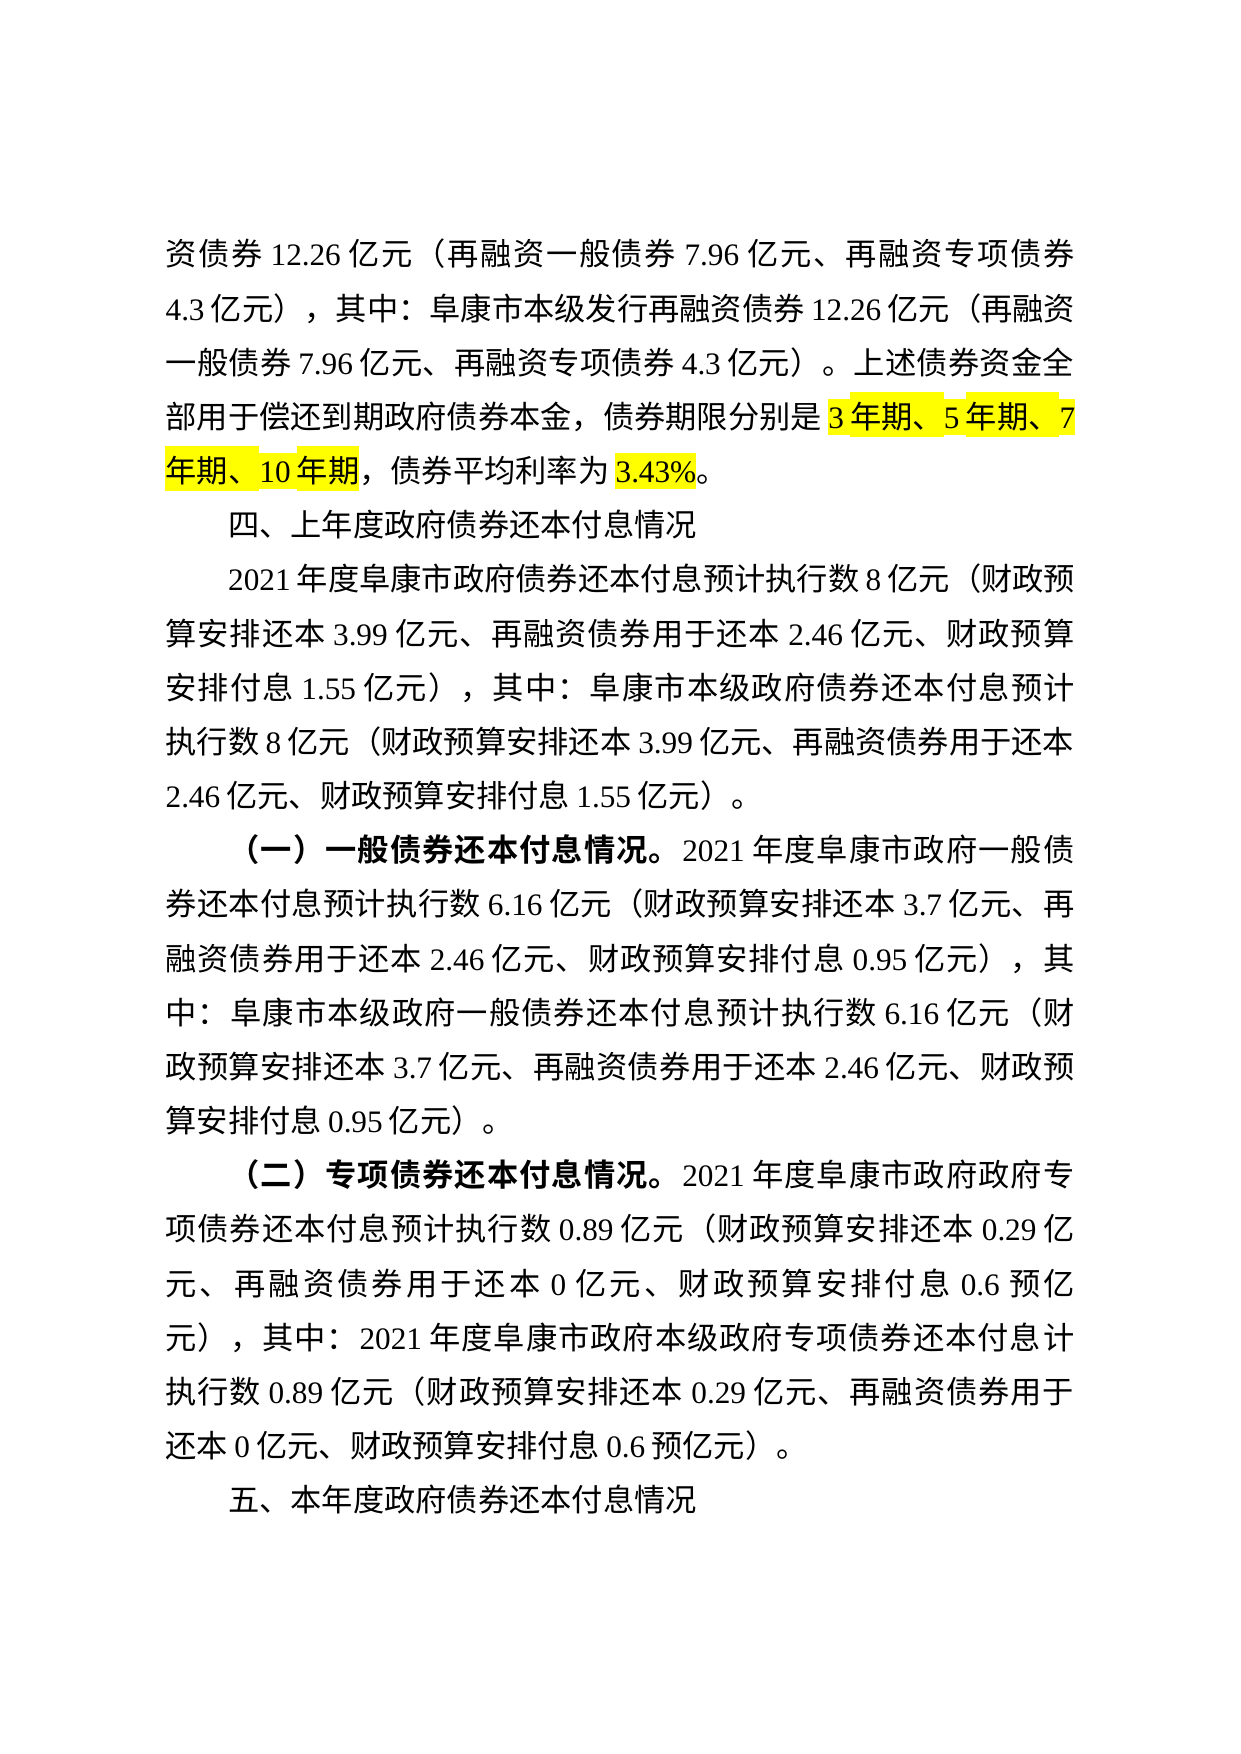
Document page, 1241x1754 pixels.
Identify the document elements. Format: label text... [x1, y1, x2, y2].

text （一）一般债券还本付息情况。2021年度阜康市政府一般债券还本付息预计执行数6.16亿元（财政预算安排还本3.7亿元、再融资债券用于还本2.46亿元、财政预算安排付息0.95亿元），其中：阜康市本级政府一般债券还本付息预计执行数6.16亿元（财政预算安排还本3.7亿元、再融资债券用于还本2.46亿元、财政预算安排付息0.95亿元）。 [165, 818, 1075, 1143]
text 2021年度阜康市政府债券还本付息预计执行数8亿元（财政预算安排还本3.99亿元、再融资债券用于还本2.46亿元、财政预算安排付息1.55亿元），其中：阜康市本级政府债券还本付息预计执行数8亿元（财政预算安排还本3.99亿元、再融资债券用于还本2.46亿元、财政预算安排付息1.55亿元）。 [165, 547, 1075, 818]
text 五、本年度政府债券还本付息情况 [165, 1468, 1075, 1522]
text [165, 222, 1075, 493]
text 四、上年度政府债券还本付息情况 [165, 493, 1075, 547]
text （二）专项债券还本付息情况。2021年度阜康市政府政府专项债券还本付息预计执行数0.89亿元（财政预算安排还本0.29亿元、再融资债券用于还本0亿元、财政预算安排付息0.6预亿元），其中：2021年度阜康市政府本级政府专项债券还本付息计执行数0.89亿元（财政预算安排还本0.29亿元、再融资债券用于还本0亿元、财政预算安排付息0.6预亿元）。 [165, 1143, 1075, 1468]
